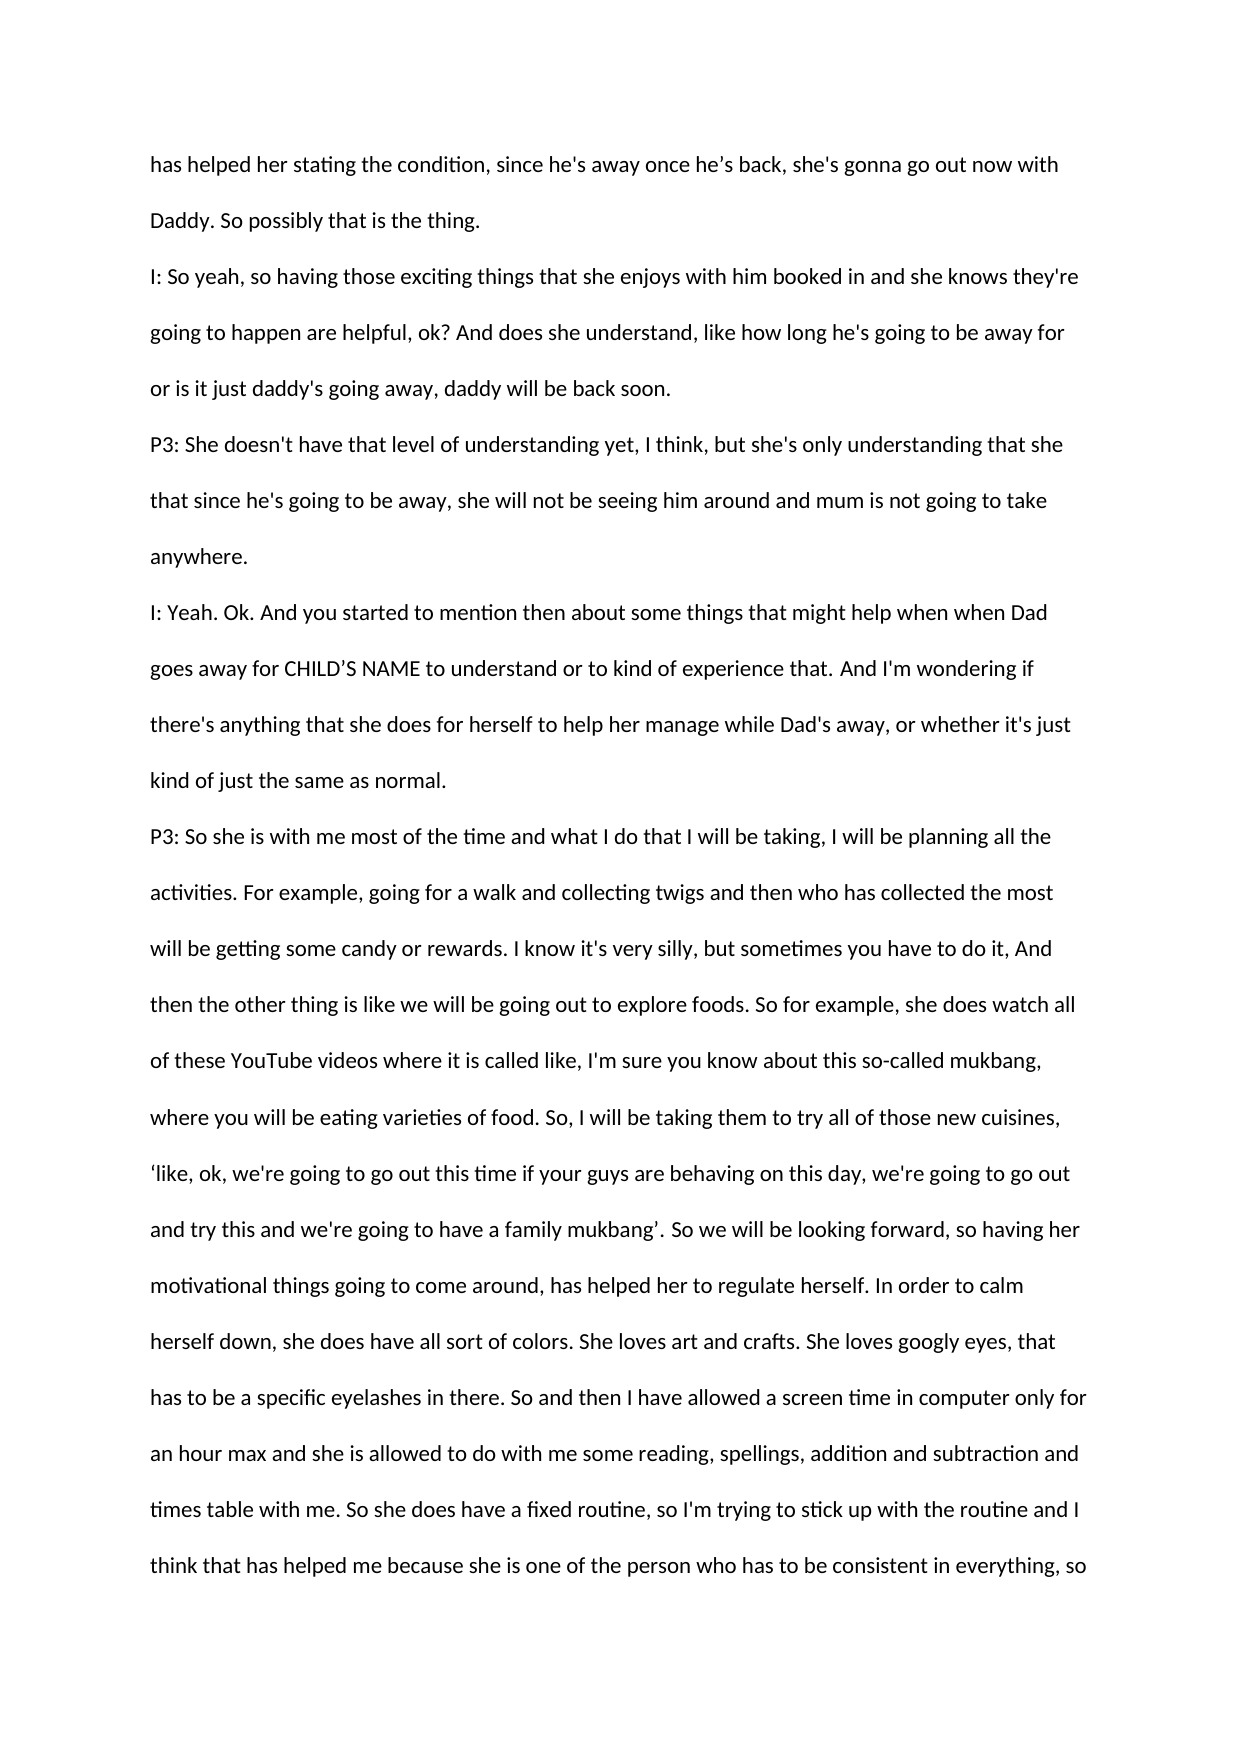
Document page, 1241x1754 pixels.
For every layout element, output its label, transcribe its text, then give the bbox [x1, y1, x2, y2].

text P3: She doesn't have that level of understanding yet, I think, but she's only understanding that she that since he's going to be away, she will not be seeing him around and mum is not going to take anywhere. [150, 430, 1090, 570]
text I: So yeah, so having those exciting things that she enjoys with him booked in and she knows they're going to happen are helpful, ok? And does she understand, like how long he's going to be away for or is it just daddy's going away, daddy will be back soon. [150, 262, 1090, 402]
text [150, 822, 1090, 1579]
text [150, 150, 1090, 234]
text I: Yeah. Ok. And you started to mention then about some things that might help when when Dad goes away for CHILD’S NAME to understand or to kind of experience that. And I'm wondering if there's anything that she does for herself to help her manage while Dad's away, or whether it's just kind of just the same as normal. [150, 598, 1090, 794]
